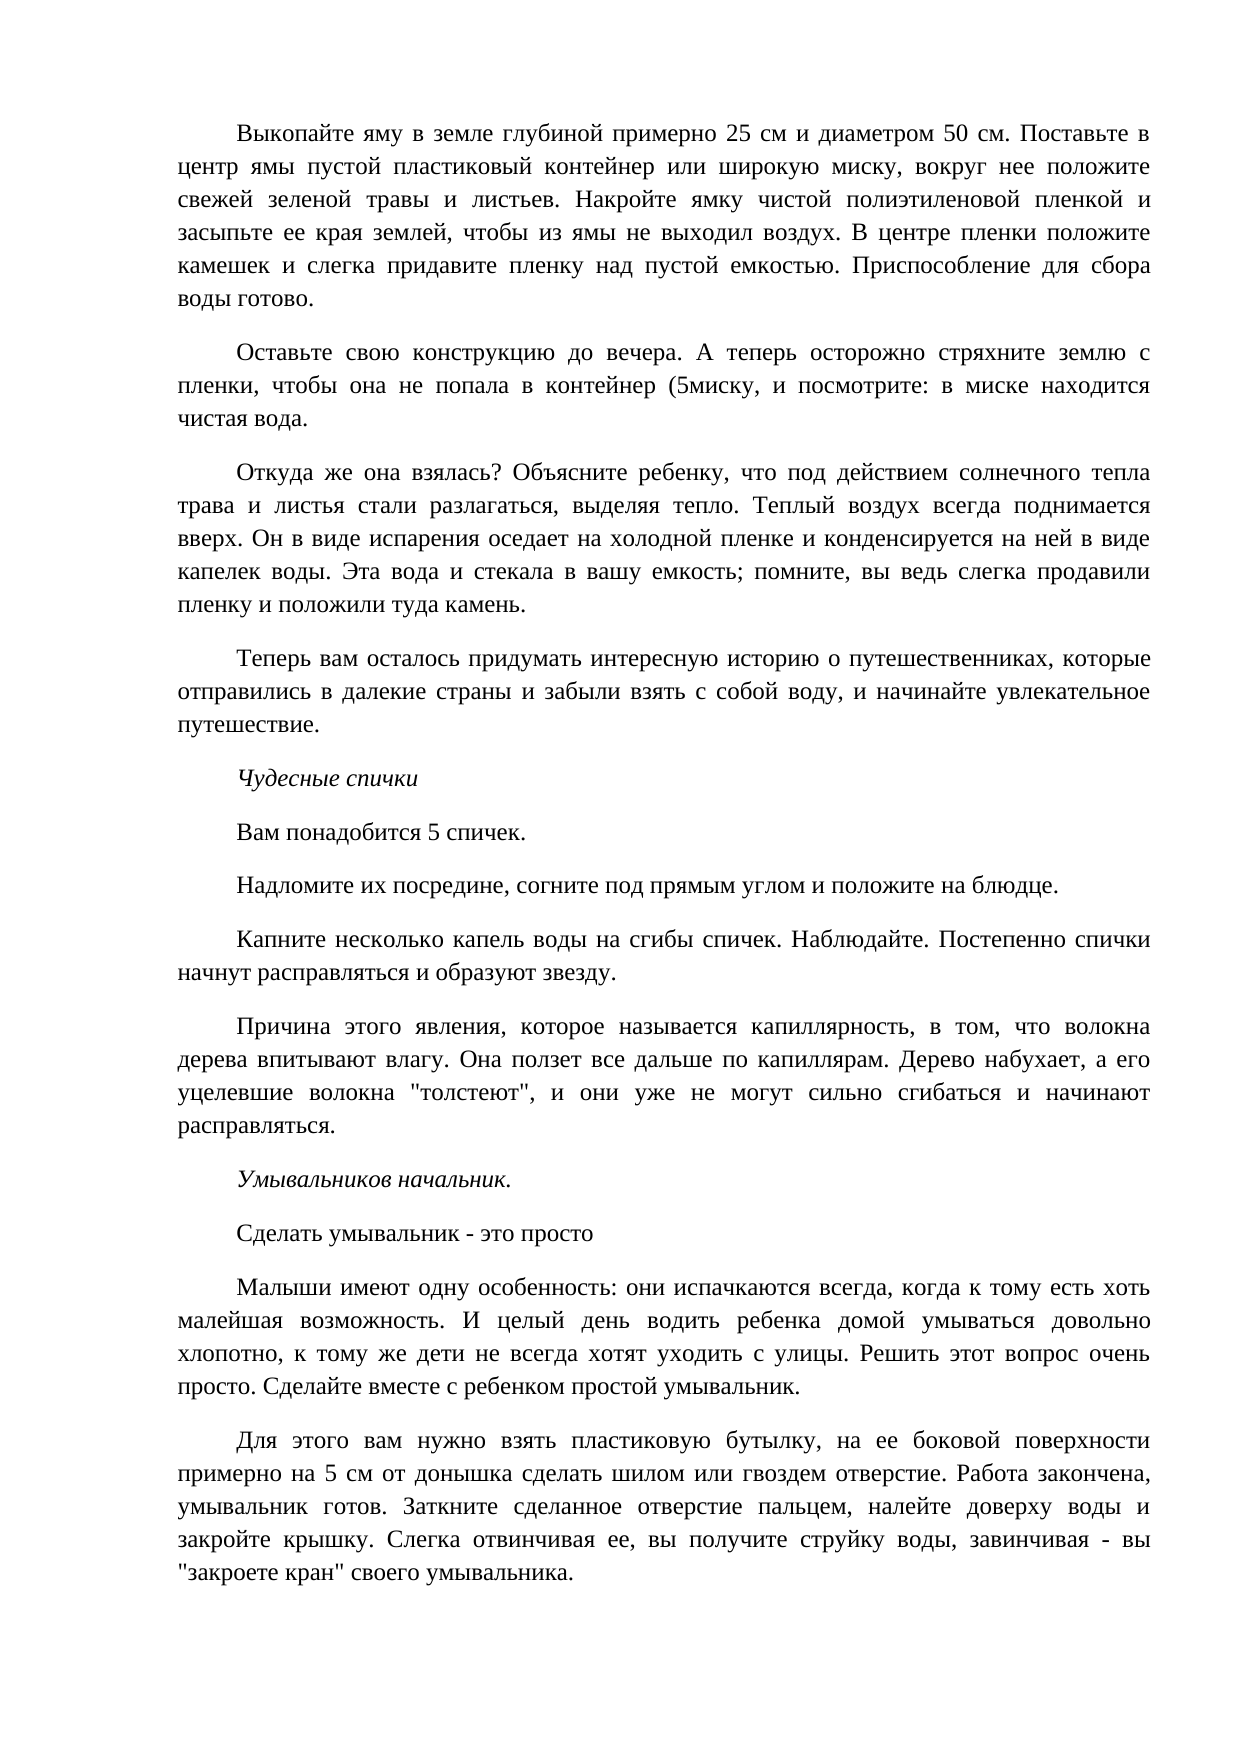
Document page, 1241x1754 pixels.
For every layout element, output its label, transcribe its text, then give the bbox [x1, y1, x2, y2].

text Сделать умывальник - это просто [177, 1218, 1152, 1247]
text Чудесные спички [177, 763, 1152, 792]
text Умывальников начальник. [177, 1164, 1152, 1193]
text Откуда же она взялась? Объясните ребенку, что под действием солнечного тепла трава и листья стали разлагаться, выделяя тепло. Теплый воздух всегда поднимается вверх. Он в виде испарения оседает на холодной пленке и конденсируется на ней в виде капелек воды. Эта вода и стекала в вашу емкость; помните, вы ведь слегка продавили пленку и положили туда камень. [177, 457, 1152, 618]
text Малыши имеют одну особенность: они испачкаются всегда, когда к тому есть хоть малейшая возможность. И целый день водить ребенка домой умываться довольно хлопотно, к тому же дети не всегда хотят уходить с улицы. Решить этот вопрос очень просто. Сделайте вместе с ребенком простой умывальник. [177, 1272, 1152, 1400]
text Выкопайте яму в земле глубиной примерно 25 см и диаметром 50 см. Поставьте в центр ямы пустой пластиковый контейнер или широкую миску, вокруг нее положите свежей зеленой травы и листьев. Накройте ямку чистой полиэтиленовой пленкой и засыпьте ее края землей, чтобы из ямы не выходил воздух. В центре пленки положите камешек и слегка придавите пленку над пустой емкостью. Приспособление для сбора воды готово. [177, 118, 1152, 312]
text Капните несколько капель воды на сгибы спичек. Наблюдайте. Постепенно спички начнут расправляться и образуют звезду. [177, 924, 1152, 986]
text Надломите их посредине, согните под прямым углом и положите на блюдце. [177, 871, 1152, 899]
text Теперь вам осталось придумать интересную историю о путешественниках, которые отправились в далекие страны и забыли взять с собой воду, и начинайте увлекательное путешествие. [177, 643, 1152, 738]
text Оставьте свою конструкцию до вечера. А теперь осторожно стряхните землю с пленки, чтобы она не попала в контейнер (5миску, и посмотрите: в миске находится чистая вода. [177, 337, 1152, 432]
text Для этого вам нужно взять пластиковую бутылку, на ее боковой поверхности примерно на 5 см от донышка сделать шилом или гвоздем отверстие. Работа закончена, умывальник готов. Заткните сделанное отверстие пальцем, налейте доверху воды и закройте крышку. Слегка отвинчивая ее, вы получите струйку воды, завинчивая - вы "закроете кран" своего умывальника. [177, 1425, 1152, 1586]
text Вам понадобится 5 спичек. [177, 817, 1152, 845]
text Причина этого явления, которое называется капиллярность, в том, что волокна дерева впитывают влагу. Она ползет все дальше по капиллярам. Дерево набухает, а его уцелевшие волокна "толстеют", и они уже не могут сильно сгибаться и начинают расправляться. [177, 1011, 1152, 1139]
